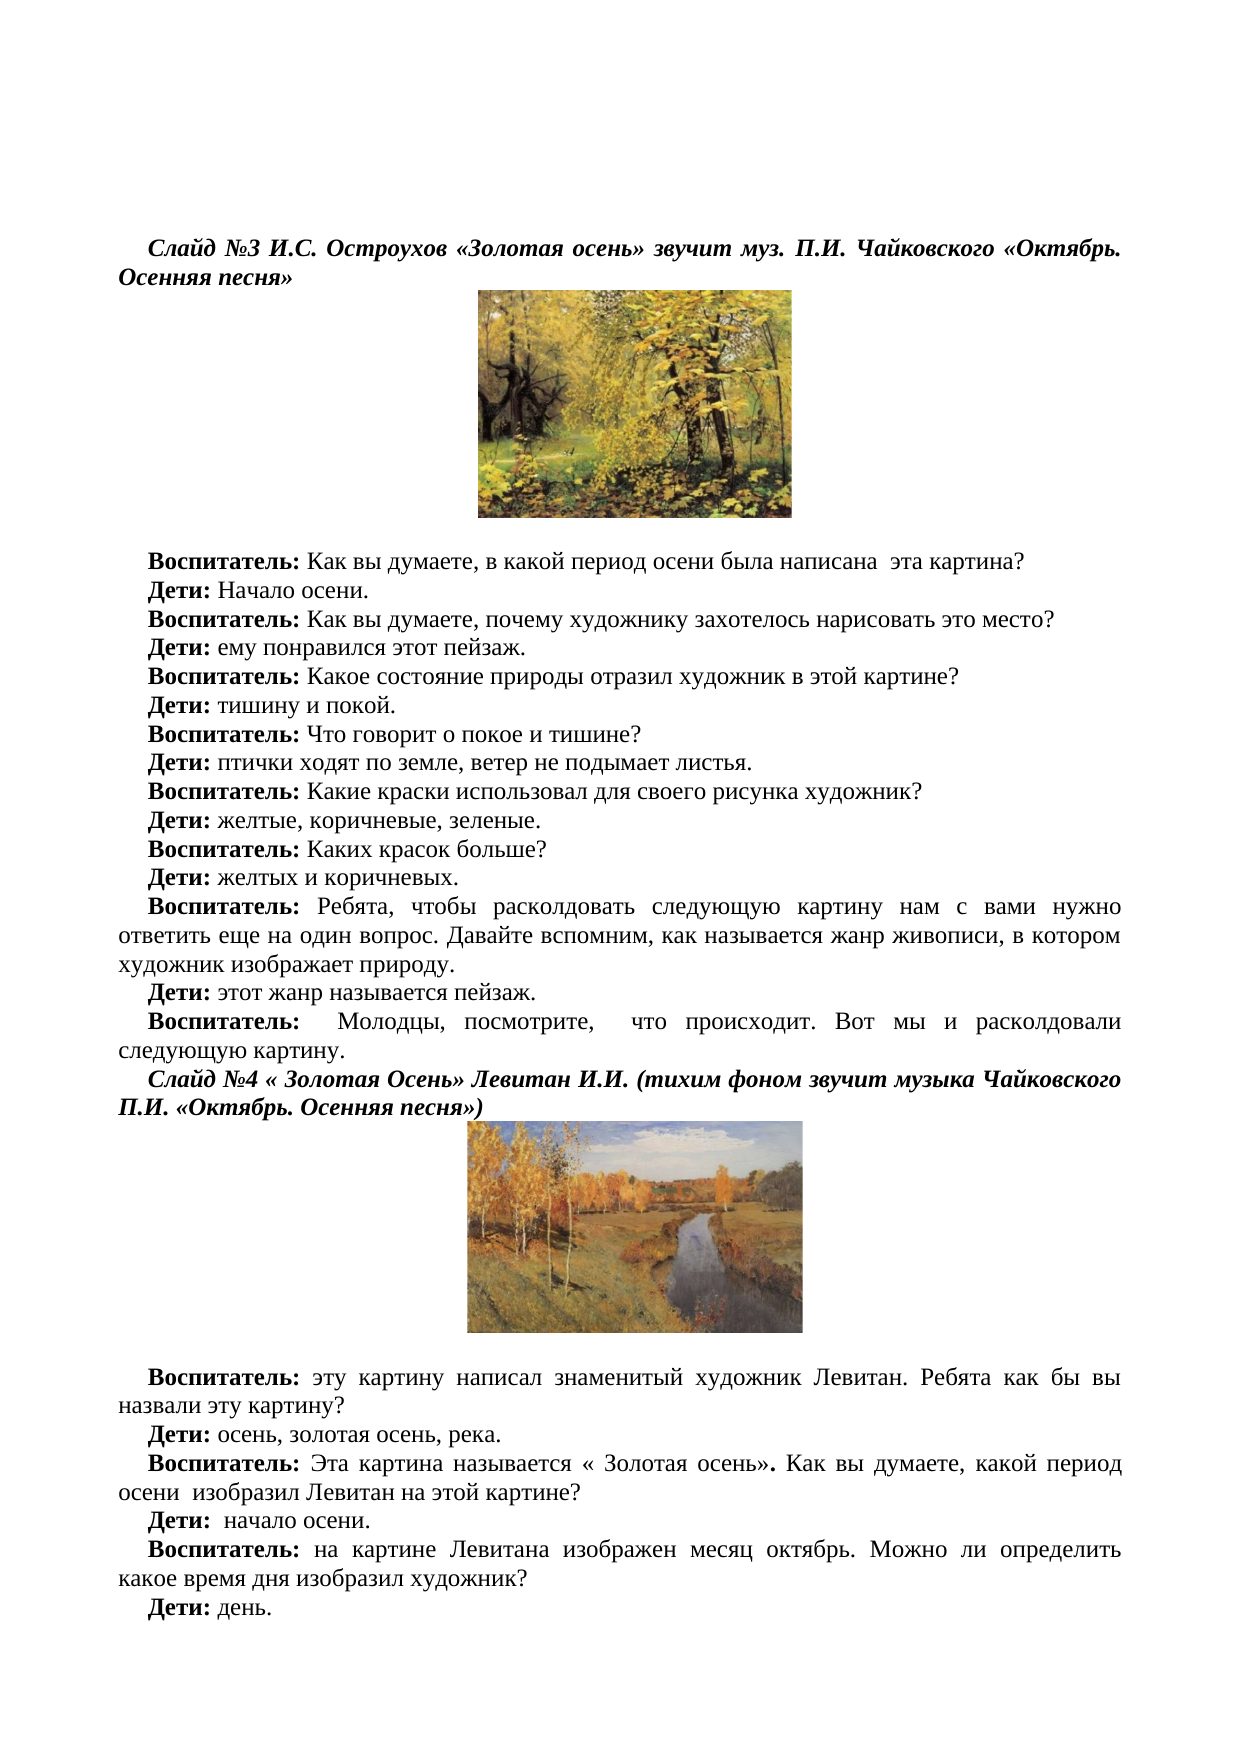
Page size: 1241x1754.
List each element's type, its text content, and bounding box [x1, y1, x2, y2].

text Воспитатель: Как вы думаете, почему художнику захотелось нарисовать это место? [118, 604, 1122, 632]
text Воспитатель: Какие краски использовал для своего рисунка художник? [118, 776, 1122, 805]
text Воспитатель: на картине Левитана изображен месяц октябрь. Можно ли определить какое время дня изобразил художник? [118, 1534, 1122, 1592]
text Дети: тишину и покой. [118, 690, 1122, 719]
text Воспитатель: Эта картина называется « Золотая осень». Как вы думаете, какой период осени изобразил Левитан на этой картине? [118, 1448, 1122, 1506]
text Дети: осень, золотая осень, река. [118, 1419, 1122, 1448]
picture [478, 290, 792, 518]
picture [467, 1121, 803, 1333]
text Дети: ему понравился этот пейзаж. [118, 632, 1122, 661]
text Дети: желтых и коричневых. [118, 862, 1122, 891]
text Слайд №4 « Золотая Осень» Левитан И.И. (тихим фоном звучит музыка Чайковского П.И. «Октябрь. Осенняя песня») [118, 1064, 1122, 1121]
text Дети: желтые, коричневые, зеленые. [118, 805, 1122, 834]
text Воспитатель: Каких красок больше? [118, 834, 1122, 862]
text Дети: этот жанр называется пейзаж. [118, 977, 1122, 1006]
text Воспитатель: Что говорит о покое и тишине? [118, 719, 1122, 747]
text Воспитатель: Какое состояние природы отразил художник в этой картине? [118, 661, 1122, 690]
text Дети: начало осени. [118, 1506, 1122, 1534]
text Воспитатель: эту картину написал знаменитый художник Левитан. Ребята как бы вы назвали эту картину? [118, 1362, 1122, 1419]
text Дети: Начало осени. [118, 575, 1122, 604]
text Дети: птички ходят по земле, ветер не подымает листья. [118, 747, 1122, 776]
text Слайд №3 И.С. Остроухов «Золотая осень» звучит муз. П.И. Чайковского «Октябрь. Осенняя песня» [118, 233, 1122, 291]
text Воспитатель: Ребята, чтобы расколдовать следующую картину нам с вами нужно ответить еще на один вопрос. Давайте вспомним, как называется жанр живописи, в котором художник изображает природу. [118, 891, 1122, 977]
text Воспитатель: Как вы думаете, в какой период осени была написана эта картина? [118, 546, 1122, 575]
text Воспитатель: Молодцы, посмотрите, что происходит. Вот мы и расколдовали следующую картину. [118, 1006, 1122, 1064]
text Дети: день. [118, 1592, 1122, 1621]
